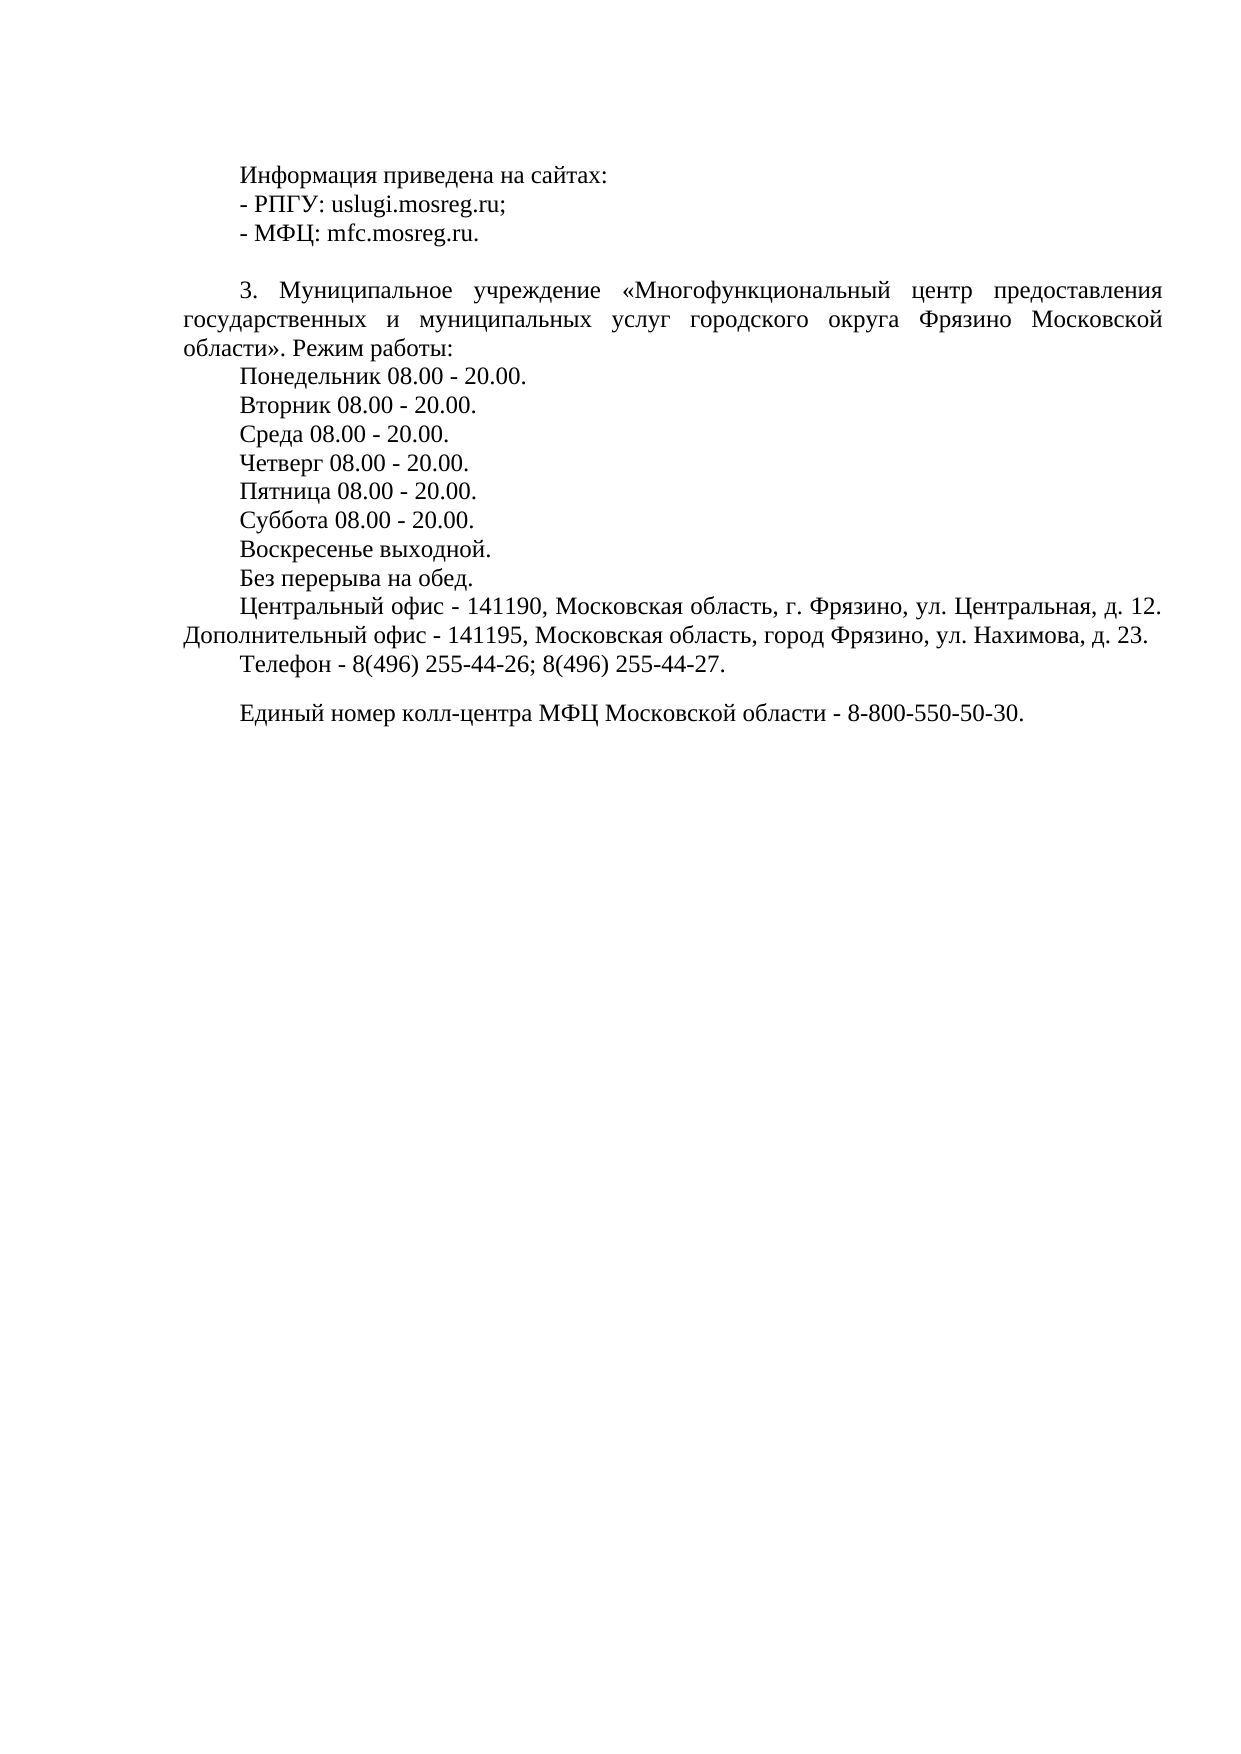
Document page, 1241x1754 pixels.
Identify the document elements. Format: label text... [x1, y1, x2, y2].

text Телефон - 8(496) 255-44-26; 8(496) 255-44-27. [183, 649, 1163, 678]
text Вторник 08.00 - 20.00. [183, 390, 1163, 419]
text - РПГУ: uslugi.mosreg.ru; [183, 189, 1163, 218]
text Понедельник 08.00 - 20.00. [183, 361, 1163, 390]
text 3. Муниципальное учреждение «Многофункциональный центр предоставления государственных и муниципальных услуг городского округа Фрязино Московской области». Режим работы: [183, 275, 1163, 361]
text Пятница 08.00 - 20.00. [183, 476, 1163, 505]
text Суббота 08.00 - 20.00. [183, 505, 1163, 534]
text Без перерыва на обед. [183, 563, 1163, 591]
text Воскресенье выходной. [183, 534, 1163, 563]
text Четверг 08.00 - 20.00. [183, 448, 1163, 476]
text Информация приведена на сайтах: [183, 160, 1163, 189]
text Среда 08.00 - 20.00. [183, 419, 1163, 448]
text - МФЦ: mfc.mosreg.ru. [183, 218, 1163, 246]
text Центральный офис - 141190, Московская область, г. Фрязино, ул. Центральная, д. 12. Дополнительный офис - 141195, Московская область, город Фрязино, ул. Нахимова, д. 23. [183, 591, 1163, 649]
text Единый номер колл-центра МФЦ Московской области - 8-800-550-50-30. [183, 698, 1163, 727]
